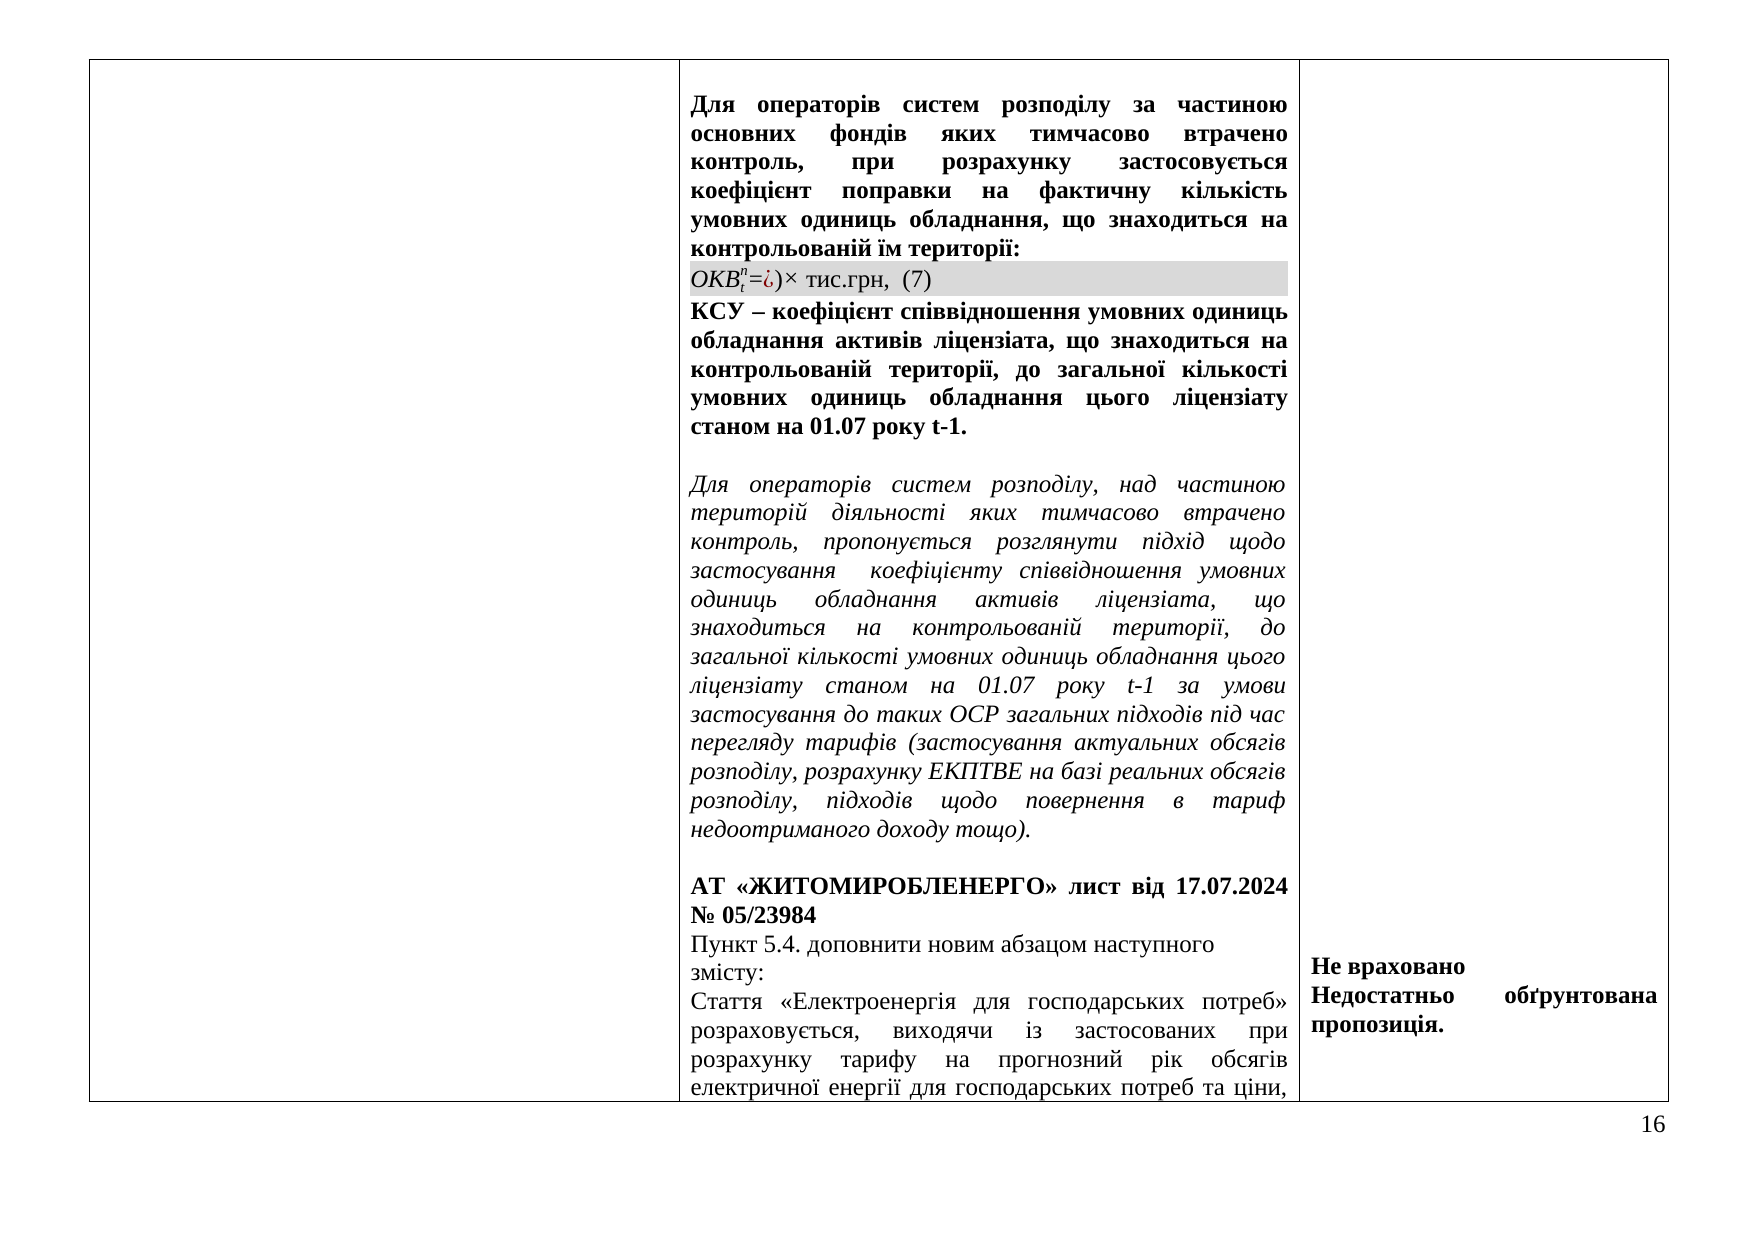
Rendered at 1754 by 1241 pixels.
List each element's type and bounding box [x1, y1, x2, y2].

table_cell [1300, 60, 1668, 1101]
table_cell [680, 60, 1299, 1101]
table_cell [90, 60, 679, 1101]
